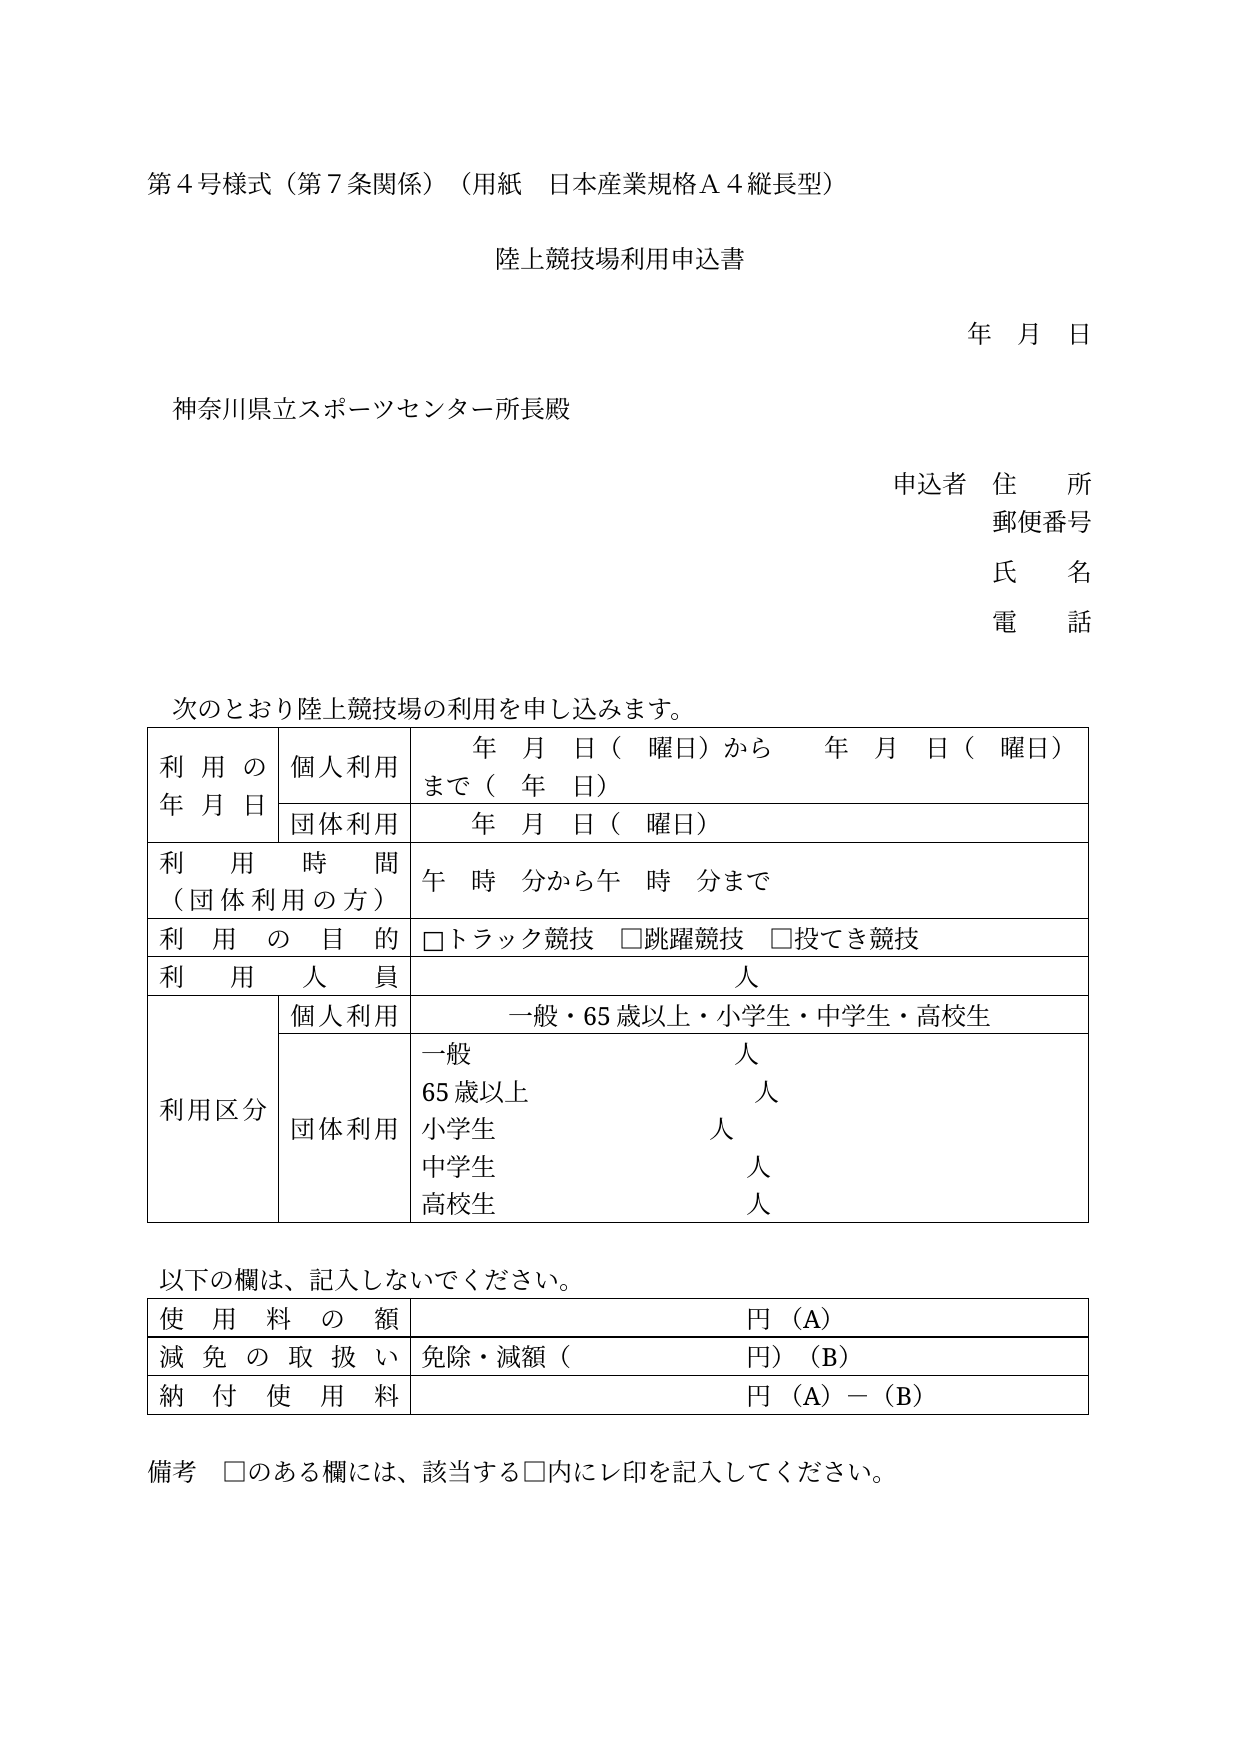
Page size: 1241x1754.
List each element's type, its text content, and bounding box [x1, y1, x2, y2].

table_cell 利用区分 [148, 996, 278, 1222]
text 申込者 住 所 [148, 464, 1092, 502]
text 神奈川県立スポーツセンター所長殿 [148, 389, 1092, 427]
table_cell 円 （A） [411, 1299, 1088, 1336]
table_cell 一般・65歳以上・小学生・中学生・高校生 [411, 996, 1088, 1033]
table_cell □トラック競技 □跳躍競技 □投てき競技 [411, 919, 1088, 956]
text 電 話 [148, 602, 1092, 639]
table_cell 個人利用 [279, 996, 410, 1033]
table_header 年 月 日（ 曜日）から 年 月 日（ 曜日）まで（ 年 日） [411, 728, 1088, 803]
table_cell 使用料の額 [148, 1299, 410, 1336]
table_header 利用の 年月日 [148, 728, 278, 842]
table_header 個人利用 [279, 728, 410, 803]
table_cell 団体利用 [279, 804, 410, 842]
table_cell 利用人員 [148, 957, 410, 995]
table_cell 円 （A）－（B） [411, 1376, 1088, 1413]
table_cell 免除・減額（ 円）（B） [411, 1338, 1088, 1375]
text 氏 名 [148, 552, 1092, 589]
text 陸上競技場利用申込書 [148, 239, 1092, 277]
table_cell 減免の取扱い [148, 1338, 410, 1375]
table_cell 以下の欄は、記入しないでください。 [148, 1223, 1088, 1298]
table_cell 午前後 時 分から午前後 時 分まで [411, 843, 1088, 918]
text 年 月 日 [148, 314, 1092, 352]
text 次のとおり陸上競技場の利用を申し込みます。 [148, 689, 1092, 727]
table_cell 納付使用料 [148, 1376, 410, 1413]
table_cell 一般 人 65歳以上 人 小学生 人 中学生 人 高校生 人 [411, 1034, 1088, 1222]
text 第４号様式（第７条関係）（用紙 日本産業規格Ａ４縦長型） [148, 164, 1092, 202]
table_cell 利用の目的 [148, 919, 410, 956]
table_cell 団体利用 [279, 1034, 410, 1222]
table_cell 利用時間 （団体利用の方） [148, 843, 410, 918]
table_cell 年 月 日（ 曜日） [411, 804, 1088, 842]
text 備考 □のある欄には、該当する□内にレ印を記入してください。 [148, 1452, 1092, 1489]
text 郵便番号 [148, 502, 1092, 539]
table_cell 人 [411, 957, 1088, 995]
